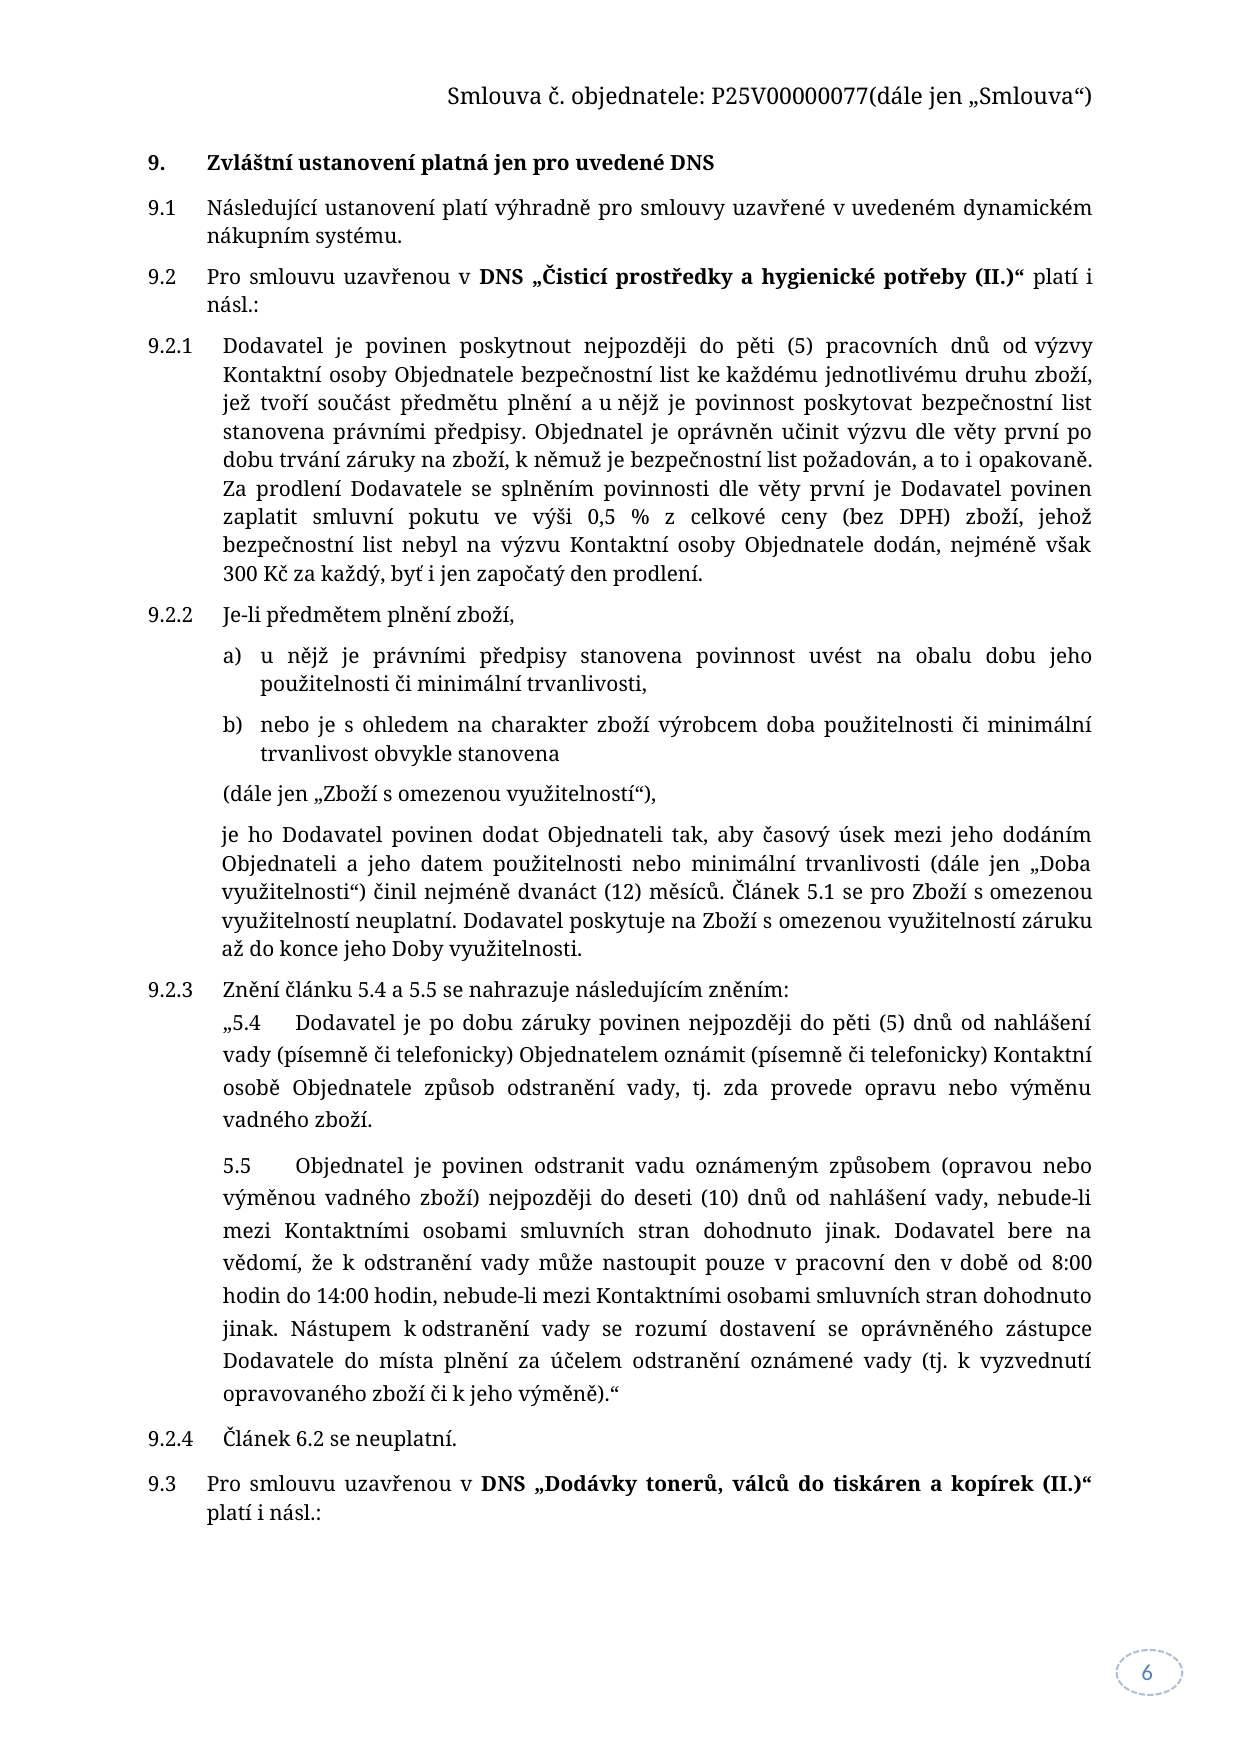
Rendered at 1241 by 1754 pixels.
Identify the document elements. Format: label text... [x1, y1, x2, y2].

list 5.5 Objednatel je povinen odstranit vadu oznámeným způsobem (opravou nebo výměnou vadného zboží) nejpozději do deseti (10) dnů od nahlášení vady, nebude-li mezi Kontaktními osobami smluvních stran dohodnuto jinak. Dodavatel bere na vědomí, že k odstranění vady může nastoupit pouze v pracovní den v době od 8:00 hodin do 14:00 hodin, nebude-li mezi Kontaktními osobami smluvních stran dohodnuto jinak. Nástupem k odstranění vady se rozumí dostavení se oprávněného zástupce Dodavatele do místa plnění za účelem odstranění oznámené vady (tj. k vyzvednutí opravovaného zboží či k jeho výměně).“ [223, 1151, 1093, 1407]
text je ho Dodavatel povinen dodat Objednateli tak, aby časový úsek mezi jeho dodáním Objednateli a jeho datem použitelnosti nebo minimální trvanlivosti (dále jen „Doba využitelnosti“) činil nejméně dvanáct (12) měsíců. Článek 5.1 se pro Zboží s omezenou využitelností neuplatní. Dodavatel poskytuje na Zboží s omezenou využitelností záruku až do konce jeho Doby využitelnosti. [221, 821, 1093, 963]
list nebo je s ohledem na charakter zboží výrobcem doba použitelnosti či minimální trvanlivost obvykle stanovena [223, 710, 1093, 767]
list Pro smlouvu uzavřenou v DNS „Čisticí prostředky a hygienické potřeby (II.)“ platí i násl.: [148, 262, 1093, 319]
list Článek 6.2 se neuplatní. [148, 1424, 1093, 1452]
list Pro smlouvu uzavřenou v DNS „Dodávky tonerů, válců do tiskáren a kopírek (II.)“ platí i násl.: [148, 1469, 1093, 1526]
list u nějž je právními předpisy stanovena povinnost uvést na obalu dobu jeho použitelnosti či minimální trvanlivosti, [223, 641, 1093, 698]
list Zvláštní ustanovení platná jen pro uvedené DNS [148, 148, 1093, 176]
list Znění článku 5.4 a 5.5 se nahrazuje následujícím zněním: [148, 975, 1093, 1004]
list Dodavatel je povinen poskytnout nejpozději do pěti (5) pracovních dnů od výzvy Kontaktní osoby Objednatele bezpečnostní list ke každému jednotlivému druhu zboží, jež tvoří součást předmětu plnění a u nějž je povinnost poskytovat bezpečnostní list stanovena právními předpisy. Objednatel je oprávněn učinit výzvu dle věty první po dobu trvání záruky na zboží, k němuž je bezpečnostní list požadován, a to i opakovaně. Za prodlení Dodavatele se splněním povinnosti dle věty první je Dodavatel povinen zaplatit smluvní pokutu ve výši 0,5 % z celkové ceny (bez DPH) zboží, jehož bezpečnostní list nebyl na výzvu Kontaktní osoby Objednatele dodán, nejméně však 300 Kč za každý, byť i jen započatý den prodlení. [148, 331, 1093, 587]
text (dále jen „Zboží s omezenou využitelností“), [223, 779, 1093, 808]
list Je-li předmětem plnění zboží, [148, 600, 1093, 628]
list Následující ustanovení platí výhradně pro smlouvy uzavřené v uvedeném dynamickém nákupním systému. [148, 193, 1093, 249]
list „5.4 Dodavatel je po dobu záruky povinen nejpozději do pěti (5) dnů od nahlášení vady (písemně či telefonicky) Objednatelem oznámit (písemně či telefonicky) Kontaktní osobě Objednatele způsob odstranění vady, tj. zda provede opravu nebo výměnu vadného zboží. [223, 1008, 1093, 1134]
